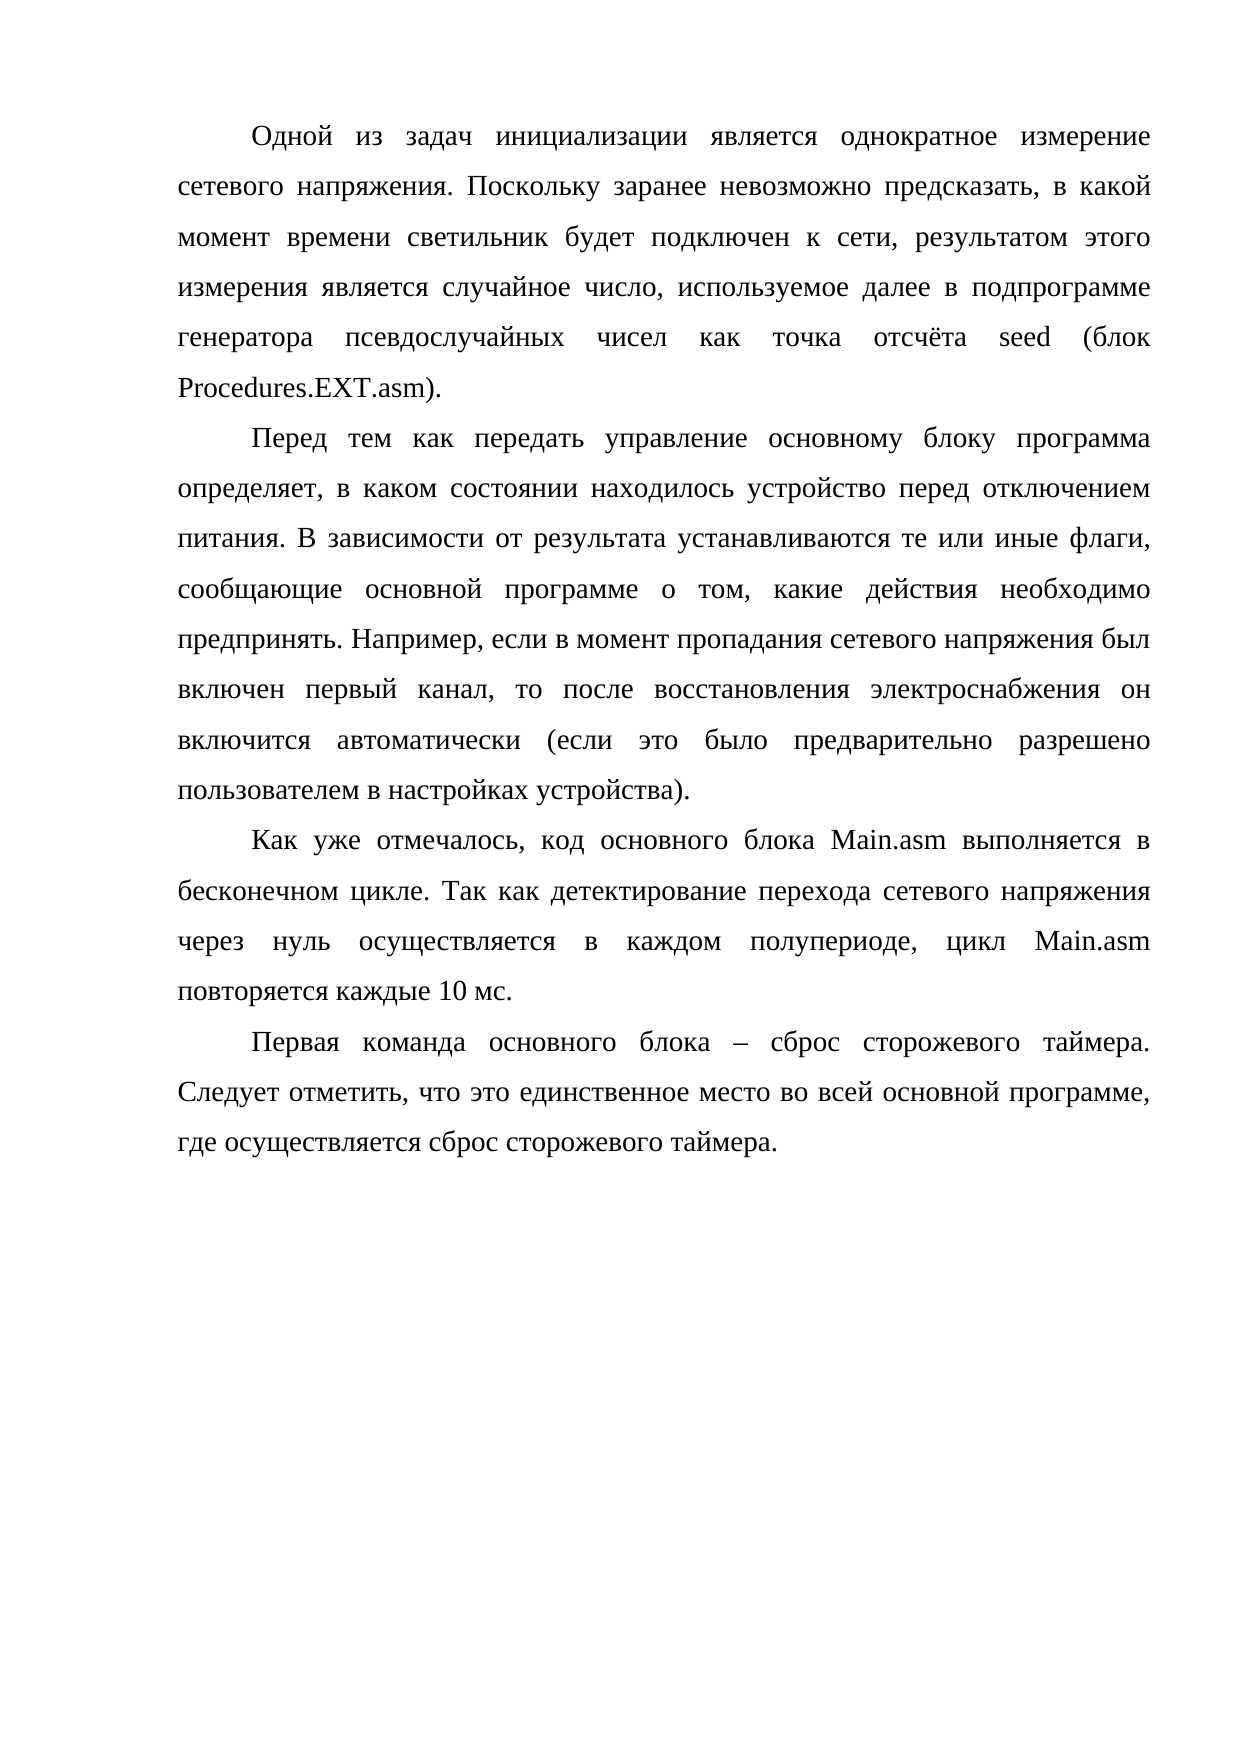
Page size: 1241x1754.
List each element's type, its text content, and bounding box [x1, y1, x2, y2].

text Как уже отмечалось, код основного блока Main.asm выполняется в бесконечном цикле. Так как детектирование перехода сетевого напряжения через нуль осуществляется в каждом полупериоде, цикл Main.asm повторяется каждые 10 мс. [177, 822, 1152, 1007]
text Первая команда основного блока – сброс сторожевого таймера. Следует отметить, что это единственное место во всей основной программе, где осуществляется сброс сторожевого таймера. [177, 1024, 1152, 1158]
text Перед тем как передать управление основному блоку программа определяет, в каком состоянии находилось устройство перед отключением питания. В зависимости от результата устанавливаются те или иные флаги, сообщающие основной программе о том, какие действия необходимо предпринять. Например, если в момент пропадания сетевого напряжения был включен первый канал, то после восстановления электроснабжения он включится автоматически (если это было предварительно разрешено пользователем в настройках устройства). [177, 420, 1152, 806]
text Одной из задач инициализации является однократное измерение сетевого напряжения. Поскольку заранее невозможно предсказать, в какой момент времени светильник будет подключен к сети, результатом этого измерения является случайное число, используемое далее в подпрограмме генератора псевдослучайных чисел как точка отсчёта seed (блок Procedures.EXT.asm). [177, 118, 1152, 403]
